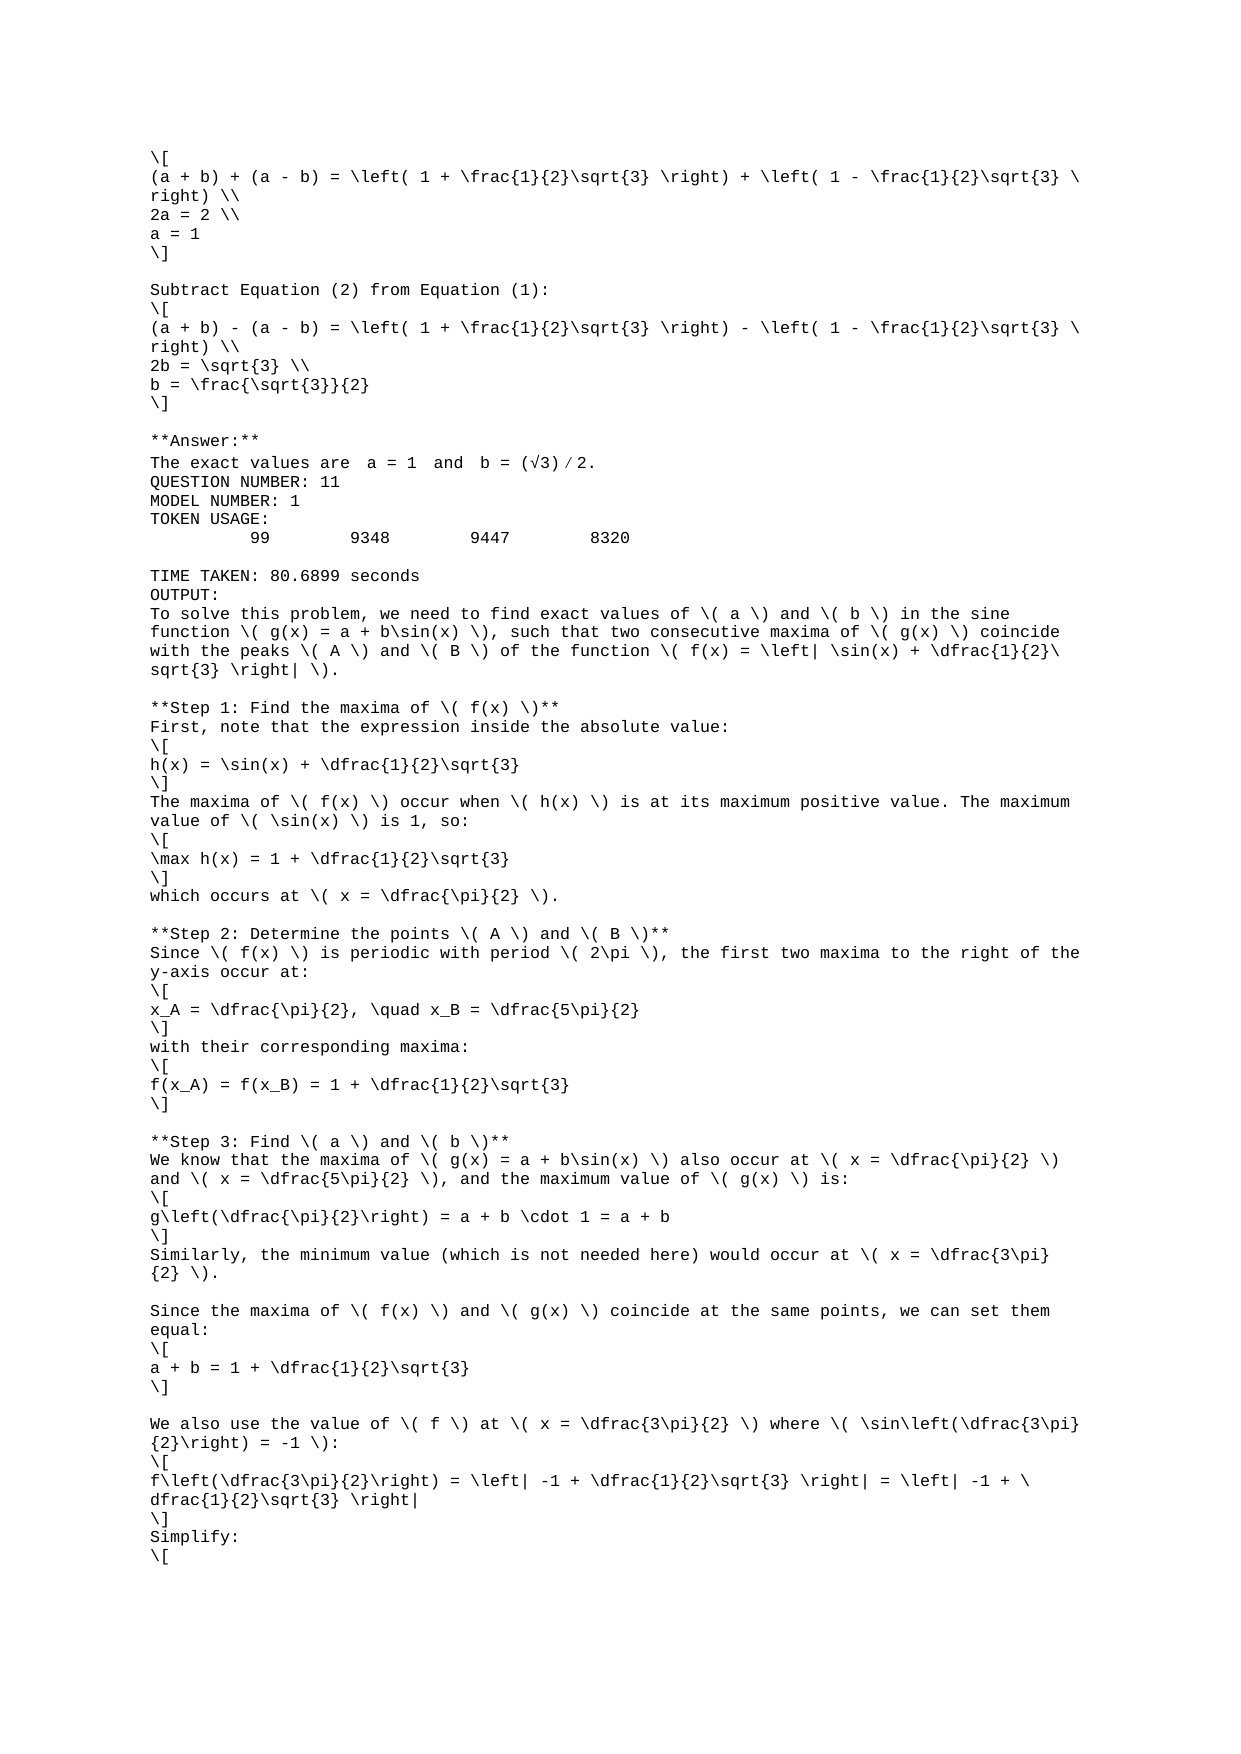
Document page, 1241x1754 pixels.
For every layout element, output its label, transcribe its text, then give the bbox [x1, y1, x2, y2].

text \] [150, 1095, 1090, 1114]
text \] [150, 244, 1090, 263]
text g\left(\dfrac{\pi}{2}\right) = a + b \cdot 1 = a + b [150, 1208, 1090, 1227]
text QUESTION NUMBER: 11 [150, 473, 1090, 492]
text 2a = 2 \\ [150, 207, 1090, 225]
text TOKEN USAGE: [150, 511, 1090, 530]
text \max h(x) = 1 + \dfrac{1}{2}\sqrt{3} [150, 850, 1090, 869]
text \[ [150, 1058, 1090, 1077]
text a + b = 1 + \dfrac{1}{2}\sqrt{3} [150, 1359, 1090, 1378]
text Similarly, the minimum value (which is not needed here) would occur at \( x = \dfrac{3\pi}{2} \). [150, 1246, 1090, 1284]
text \] [150, 1020, 1090, 1039]
text The exact values are a = 1 and b = (√3) ⁄ 2. [150, 452, 1090, 473]
text **Step 3: Find \( a \) and \( b \)** [150, 1133, 1090, 1152]
text We also use the value of \( f \) at \( x = \dfrac{3\pi}{2} \) where \( \sin\left(\dfrac{3\pi}{2}\right) = -1 \): [150, 1416, 1090, 1454]
text \] [150, 1510, 1090, 1529]
text \[ [150, 150, 1090, 169]
text \[ [150, 1341, 1090, 1359]
text MODEL NUMBER: 1 [150, 492, 1090, 511]
text \[ [150, 831, 1090, 850]
text Since \( f(x) \) is periodic with period \( 2\pi \), the first two maxima to the right of the y-axis occur at: [150, 944, 1090, 982]
text b = \frac{\sqrt{3}}{2} [150, 376, 1090, 395]
text \] [150, 869, 1090, 888]
text \[ [150, 982, 1090, 1001]
text \[ [150, 1548, 1090, 1567]
text **Step 1: Find the maxima of \( f(x) \)** [150, 699, 1090, 718]
text \[ [150, 1190, 1090, 1208]
text Subtract Equation (2) from Equation (1): [150, 282, 1090, 301]
text Since the maxima of \( f(x) \) and \( g(x) \) coincide at the same points, we can set them equal: [150, 1303, 1090, 1341]
text h(x) = \sin(x) + \dfrac{1}{2}\sqrt{3} [150, 756, 1090, 775]
text We know that the maxima of \( g(x) = a + b\sin(x) \) also occur at \( x = \dfrac{\pi}{2} \) and \( x = \dfrac{5\pi}{2} \), and the maximum value of \( g(x) \) is: [150, 1152, 1090, 1190]
text \] [150, 775, 1090, 794]
text \[ [150, 301, 1090, 320]
text 2b = \sqrt{3} \\ [150, 357, 1090, 376]
text The maxima of \( f(x) \) occur when \( h(x) \) is at its maximum positive value. The maximum value of \( \sin(x) \) is 1, so: [150, 794, 1090, 831]
text \[ [150, 737, 1090, 756]
text with their corresponding maxima: [150, 1039, 1090, 1058]
text **Answer:** [150, 433, 1090, 452]
text (a + b) - (a - b) = \left( 1 + \frac{1}{2}\sqrt{3} \right) - \left( 1 - \frac{1}{2}\sqrt{3} \right) \\ [150, 320, 1090, 357]
text a = 1 [150, 225, 1090, 244]
text TIME TAKEN: 80.6899 seconds [150, 567, 1090, 586]
text First, note that the expression inside the absolute value: [150, 718, 1090, 737]
text \] [150, 395, 1090, 414]
text OUTPUT: [150, 586, 1090, 605]
text To solve this problem, we need to find exact values of \( a \) and \( b \) in the sine function \( g(x) = a + b\sin(x) \), such that two consecutive maxima of \( g(x) \) coincide with the peaks \( A \) and \( B \) of the function \( f(x) = \left| \sin(x) + \dfrac{1}{2}\sqrt{3} \right| \). [150, 605, 1090, 681]
text Simplify: [150, 1529, 1090, 1548]
text (a + b) + (a - b) = \left( 1 + \frac{1}{2}\sqrt{3} \right) + \left( 1 - \frac{1}{2}\sqrt{3} \right) \\ [150, 169, 1090, 207]
text 99 9348 9447 8320 [150, 530, 1090, 549]
text \] [150, 1378, 1090, 1397]
text x_A = \dfrac{\pi}{2}, \quad x_B = \dfrac{5\pi}{2} [150, 1001, 1090, 1020]
text f(x_A) = f(x_B) = 1 + \dfrac{1}{2}\sqrt{3} [150, 1077, 1090, 1095]
text f\left(\dfrac{3\pi}{2}\right) = \left| -1 + \dfrac{1}{2}\sqrt{3} \right| = \left| -1 + \dfrac{1}{2}\sqrt{3} \right| [150, 1472, 1090, 1510]
text \[ [150, 1454, 1090, 1472]
text **Step 2: Determine the points \( A \) and \( B \)** [150, 926, 1090, 944]
text \] [150, 1227, 1090, 1246]
text which occurs at \( x = \dfrac{\pi}{2} \). [150, 888, 1090, 907]
